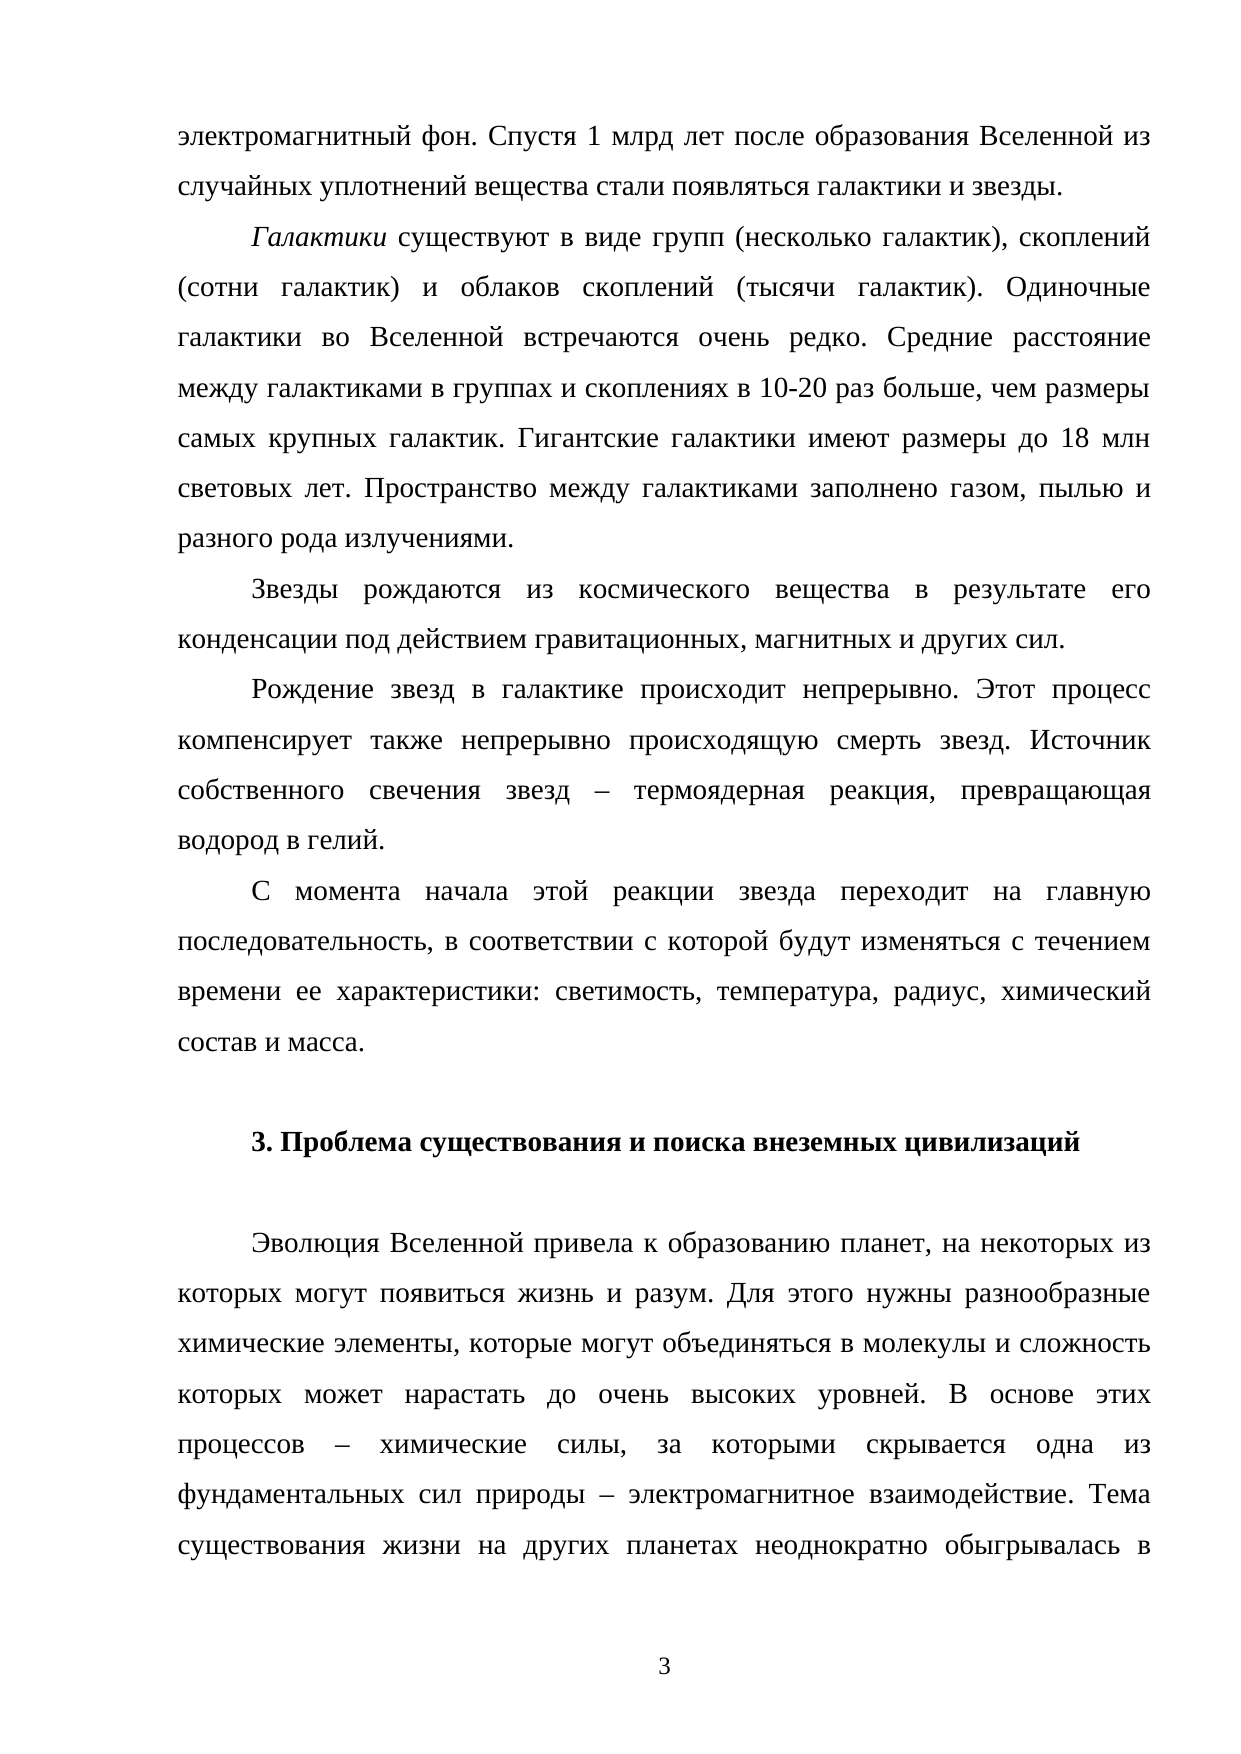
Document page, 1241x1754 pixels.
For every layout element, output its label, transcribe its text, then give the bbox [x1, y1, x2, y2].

text С момента начала этой реакции звезда переходит на главную последовательность, в соответствии с которой будут изменяться с течением времени ее характеристики: светимость, температура, радиус, химический состав и масса. [177, 873, 1152, 1057]
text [177, 1225, 1152, 1560]
text Звезды рождаются из космического вещества в результате его конденсации под действием гравитационных, магнитных и других сил. [177, 571, 1152, 655]
text Галактики существуют в виде групп (несколько галактик), скоплений (сотни галактик) и облаков скоплений (тысячи галактик). Одиночные галактики во Вселенной встречаются очень редко. Средние расстояние между галактиками в группах и скоплениях в 10-20 раз больше, чем размеры самых крупных галактик. Гигантские галактики имеют размеры до 18 млн световых лет. Пространство между галактиками заполнено газом, пылью и разного рода излучениями. [177, 219, 1152, 554]
text 3. Проблема существования и поиска внеземных цивилизаций [177, 1124, 1152, 1158]
text Рождение звезд в галактике происходит непрерывно. Этот процесс компенсирует также непрерывно происходящую смерть звезд. Источник собственного свечения звезд – термоядерная реакция, превращающая водород в гелий. [177, 672, 1152, 856]
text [177, 118, 1152, 202]
